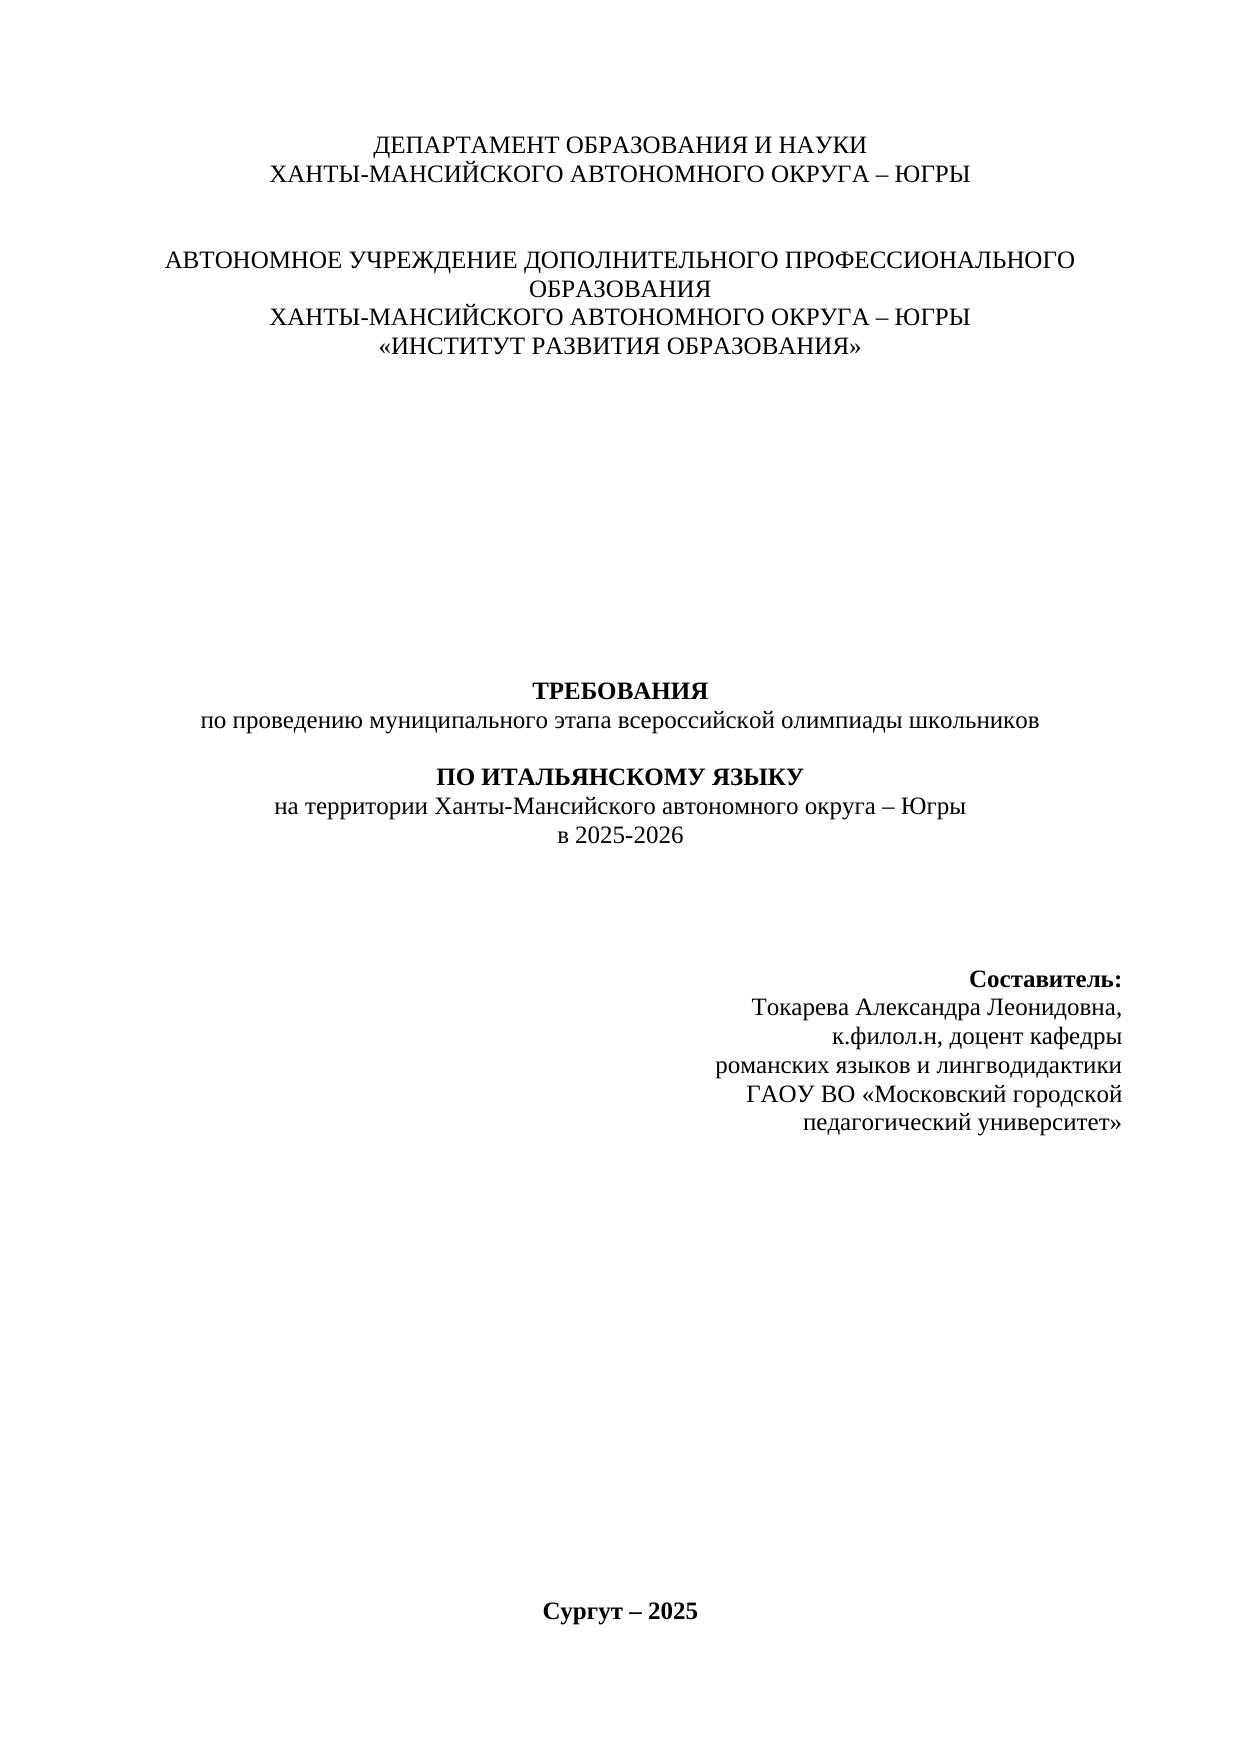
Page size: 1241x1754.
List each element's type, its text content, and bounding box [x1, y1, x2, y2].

text ПО ИТАЛЬЯНСКОМУ ЯЗЫКУ [118, 762, 1122, 791]
text ДЕПАРТАМЕНТ ОБРАЗОВАНИЯ И НАУКИ [118, 130, 1122, 159]
text ХАНТЫ-МАНСИЙСКОГО АВТОНОМНОГО ОКРУГА – ЮГРЫ [118, 159, 1122, 187]
text Сургут – 2025 [118, 1596, 1122, 1625]
text «ИНСТИТУТ РАЗВИТИЯ ОБРАЗОВАНИЯ» [118, 331, 1122, 360]
text ХАНТЫ-МАНСИЙСКОГО АВТОНОМНОГО ОКРУГА – ЮГРЫ [118, 302, 1122, 331]
text АВТОНОМНОЕ УЧРЕЖДЕНИЕ ДОПОЛНИТЕЛЬНОГО ПРОФЕССИОНАЛЬНОГО ОБРАЗОВАНИЯ [118, 245, 1122, 302]
text Составитель: [118, 964, 1122, 992]
text по проведению муниципального этапа всероссийской олимпиады школьников [118, 705, 1122, 734]
text ГАОУ ВО «Московский городской педагогический университет» [118, 1079, 1122, 1136]
text в 2025-2026 [118, 820, 1122, 849]
text ТРЕБОВАНИЯ [118, 676, 1122, 705]
text Токарева Александра Леонидовна, к.филол.н, доцент кафедры [118, 992, 1122, 1050]
text на территории Ханты-Мансийского автономного округа – Югры [118, 791, 1122, 820]
text романских языков и лингводидактики [118, 1050, 1122, 1079]
